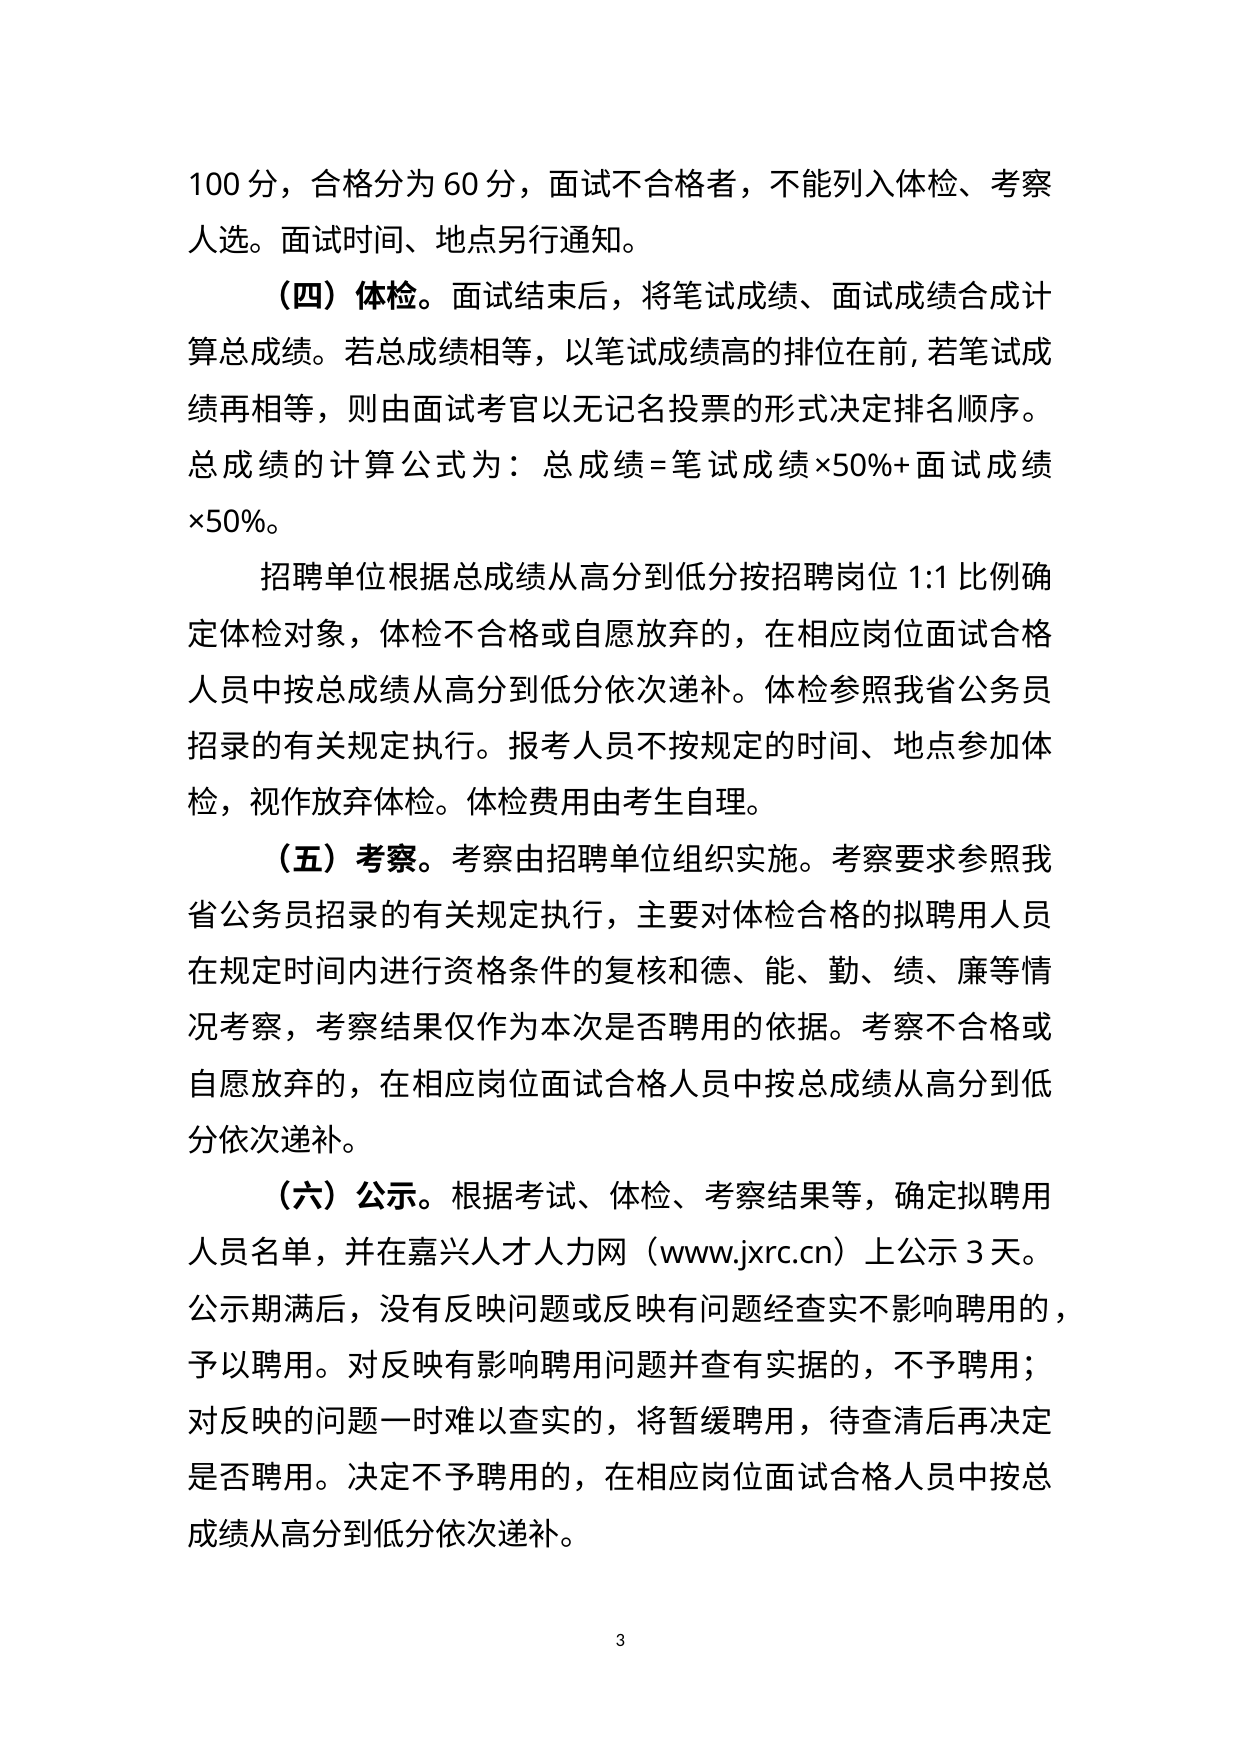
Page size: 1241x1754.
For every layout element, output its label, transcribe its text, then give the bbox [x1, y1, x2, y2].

text 招聘单位根据总成绩从高分到低分按招聘岗位1:1比例确定体检对象，体检不合格或自愿放弃的，在相应岗位面试合格人员中按总成绩从高分到低分依次递补。体检参照我省公务员招录的有关规定执行。报考人员不按规定的时间、地点参加体检，视作放弃体检。体检费用由考生自理。 [187, 544, 1053, 825]
text （六）公示。根据考试、体检、考察结果等，确定拟聘用人员名单，并在嘉兴人才人力网（www.jxrc.cn）上公示3天。公示期满后，没有反映问题或反映有问题经查实不影响聘用的，予以聘用。对反映有影响聘用问题并查有实据的，不予聘用；对反映的问题一时难以查实的，将暂缓聘用，待查清后再决定是否聘用。决定不予聘用的，在相应岗位面试合格人员中按总成绩从高分到低分依次递补。 [187, 1162, 1053, 1556]
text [187, 150, 1053, 262]
text （四）体检。面试结束后，将笔试成绩、面试成绩合成计算总成绩。若总成绩相等，以笔试成绩高的排位在前, 若笔试成绩再相等，则由面试考官以无记名投票的形式决定排名顺序。总成绩的计算公式为：总成绩=笔试成绩×50%+面试成绩×50%。 [187, 262, 1053, 544]
text （五）考察。考察由招聘单位组织实施。考察要求参照我省公务员招录的有关规定执行，主要对体检合格的拟聘用人员在规定时间内进行资格条件的复核和德、能、勤、绩、廉等情况考察，考察结果仅作为本次是否聘用的依据。考察不合格或自愿放弃的，在相应岗位面试合格人员中按总成绩从高分到低分依次递补。 [187, 825, 1053, 1162]
